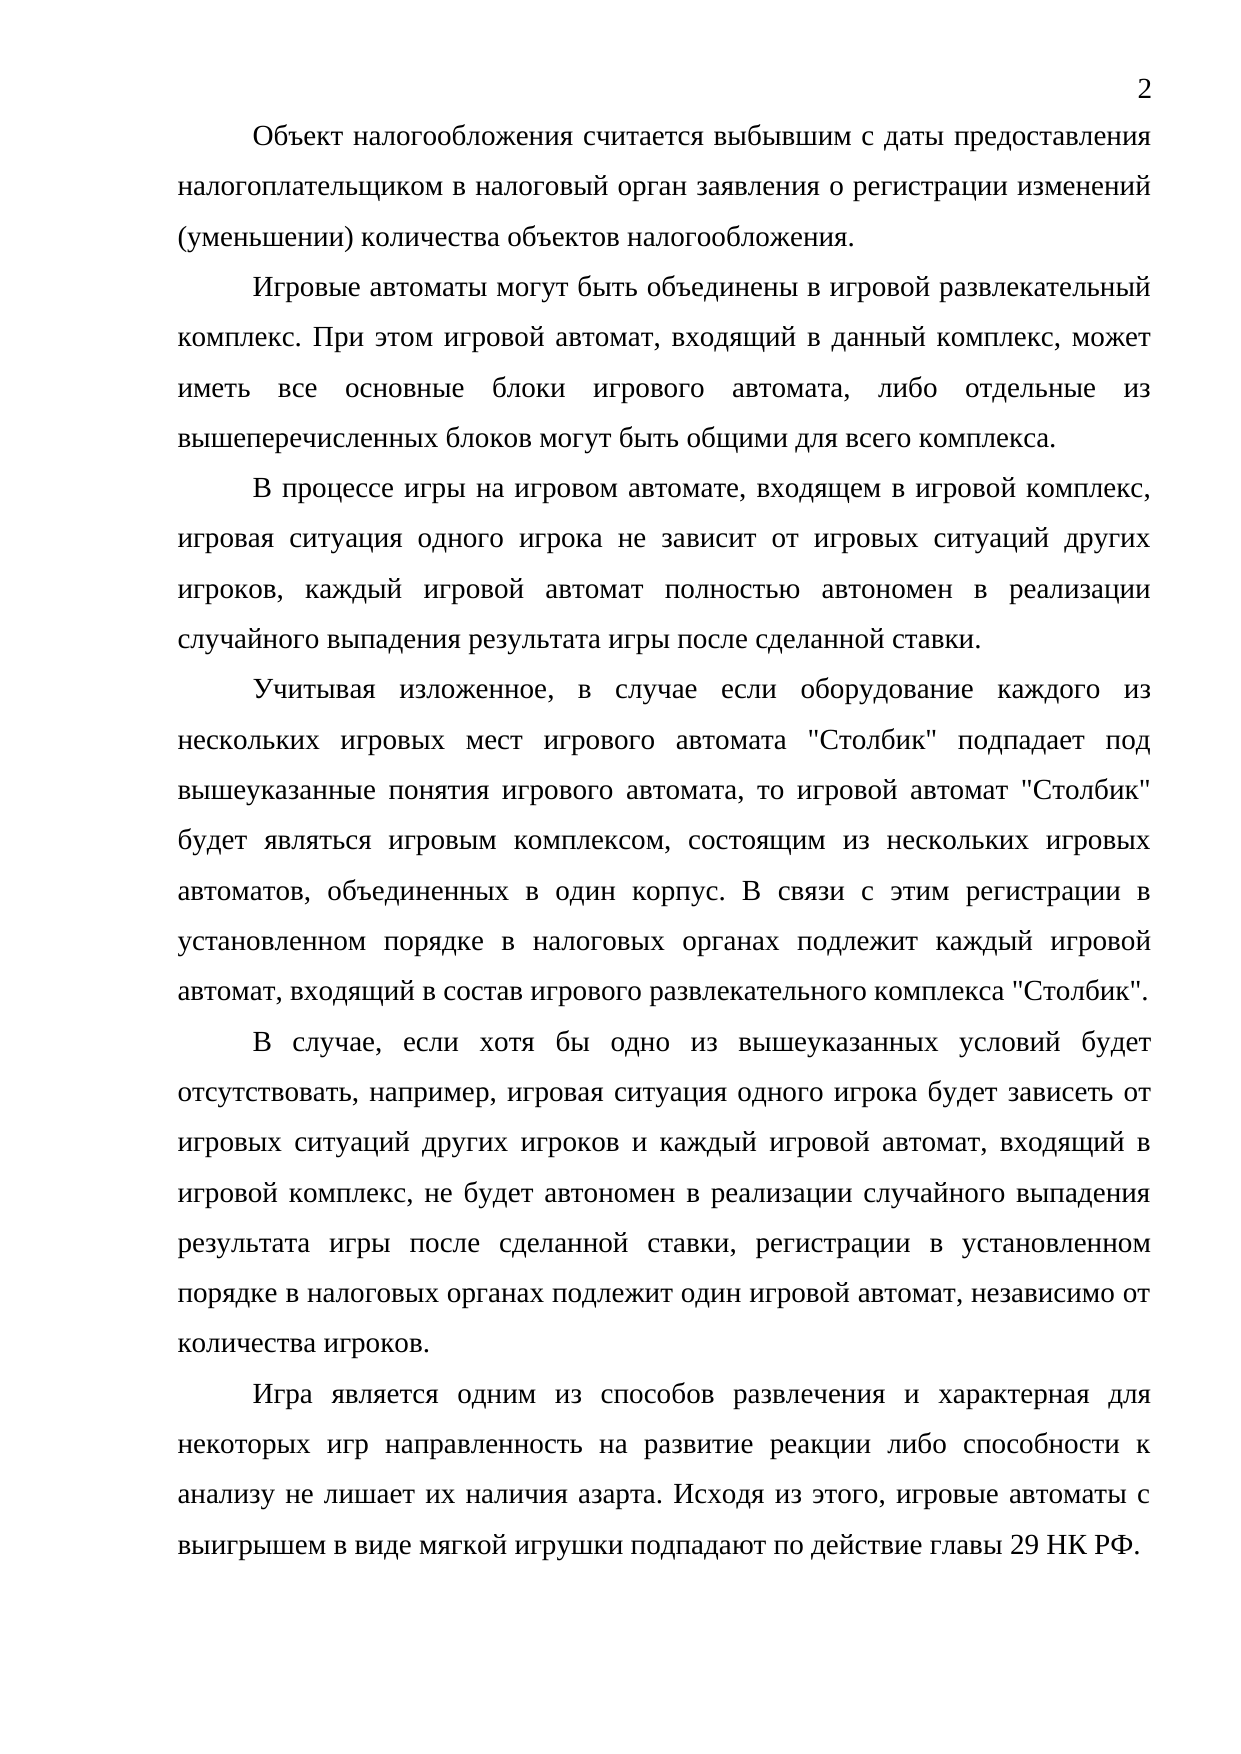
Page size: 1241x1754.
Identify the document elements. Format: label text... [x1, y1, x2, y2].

text В процессе игры на игровом автомате, входящем в игровой комплекс, игровая ситуация одного игрока не зависит от игровых ситуаций других игроков, каждый игровой автомат полностью автономен в реализации случайного выпадения результата игры после сделанной ставки. [177, 470, 1152, 655]
text В случае, если хотя бы одно из вышеуказанных условий будет отсутствовать, например, игровая ситуация одного игрока будет зависеть от игровых ситуаций других игроков и каждый игровой автомат, входящий в игровой комплекс, не будет автономен в реализации случайного выпадения результата игры после сделанной ставки, регистрации в установленном порядке в налоговых органах подлежит один игровой автомат, независимо от количества игроков. [177, 1024, 1152, 1359]
text Игровые автоматы могут быть объединены в игровой развлекательный комплекс. При этом игровой автомат, входящий в данный комплекс, может иметь все основные блоки игрового автомата, либо отдельные из вышеперечисленных блоков могут быть общими для всего комплекса. [177, 269, 1152, 453]
text Учитывая изложенное, в случае если оборудование каждого из нескольких игровых мест игрового автомата "Столбик" подпадает под вышеуказанные понятия игрового автомата, то игровой автомат "Столбик" будет являться игровым комплексом, состоящим из нескольких игровых автоматов, объединенных в один корпус. В связи с этим регистрации в установленном порядке в налоговых органах подлежит каждый игровой автомат, входящий в состав игрового развлекательного комплекса "Столбик". [177, 672, 1152, 1007]
text Объект налогообложения считается выбывшим с даты предоставления налогоплательщиком в налоговый орган заявления о регистрации изменений (уменьшении) количества объектов налогообложения. [177, 118, 1152, 252]
text Игра является одним из способов развлечения и характерная для некоторых игр направленность на развитие реакции либо способности к анализу не лишает их наличия азарта. Исходя из этого, игровые автоматы с выигрышем в виде мягкой игрушки подпадают по действие главы 29 НК РФ. [177, 1376, 1152, 1560]
